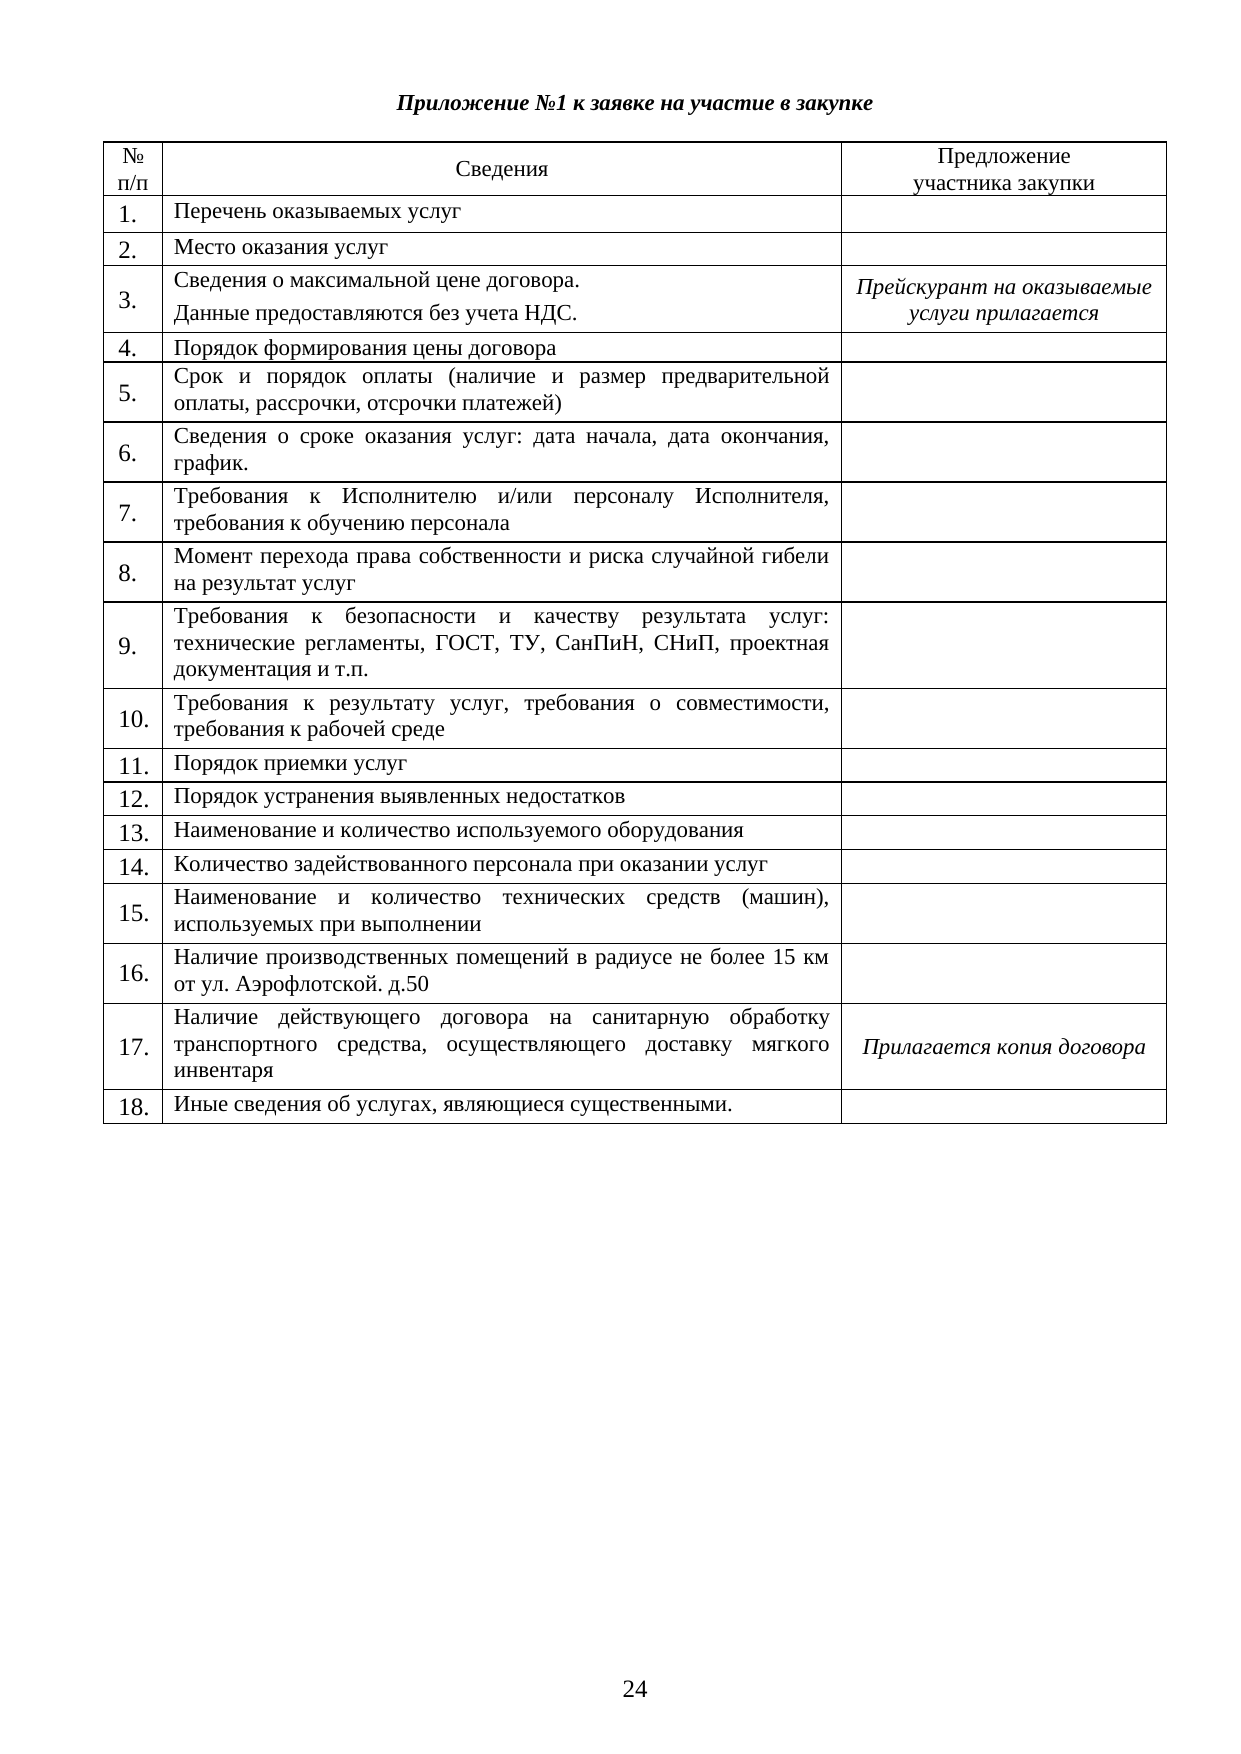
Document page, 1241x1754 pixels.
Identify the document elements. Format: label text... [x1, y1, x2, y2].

table_cell [842, 603, 1166, 688]
table_cell Момент перехода права собственности и риска случайной гибели на результат услуг [163, 543, 841, 601]
table_cell [842, 944, 1166, 1002]
table_header № п/п [104, 143, 162, 195]
table_cell Наличие производственных помещений в радиусе не более 15 км от ул. Аэрофлотской. д.50 [163, 944, 841, 1002]
table_cell Порядок формирования цены договора [163, 333, 841, 361]
table_header Предложение участника закупки [842, 143, 1166, 195]
table_cell [104, 850, 162, 882]
table_cell [104, 783, 162, 815]
table_cell [104, 1090, 162, 1122]
table_cell Сведения о максимальной цене договора. Данные предоставляются без учета НДС. [163, 266, 841, 332]
table_cell [104, 603, 162, 688]
table_cell [104, 816, 162, 849]
table_cell Сведения о сроке оказания услуг: дата начала, дата окончания, график. [163, 423, 841, 481]
table_cell [104, 483, 162, 541]
text Приложение №1 к заявке на участие в закупке [118, 89, 1152, 115]
table_cell Количество задействованного персонала при оказании услуг [163, 850, 841, 882]
table_cell Наличие действующего договора на санитарную обработку транспортного средства, осуществляющего доставку мягкого инвентаря [163, 1004, 841, 1089]
table_cell [842, 884, 1166, 942]
table_cell Порядок устранения выявленных недостатков [163, 783, 841, 815]
table_cell Требования к результату услуг, требования о совместимости, требования к рабочей среде [163, 689, 841, 748]
table_cell [104, 1004, 162, 1089]
table_cell [842, 543, 1166, 601]
table_cell [842, 783, 1166, 815]
table_cell Иные сведения об услугах, являющиеся существенными. [163, 1090, 841, 1122]
table_cell Порядок приемки услуг [163, 749, 841, 781]
table_cell [104, 233, 162, 265]
table_cell Прейскурант на оказываемые услуги прилагается [842, 266, 1166, 332]
table_cell [842, 816, 1166, 849]
table_cell [842, 689, 1166, 748]
table_cell [842, 850, 1166, 882]
table_cell Срок и порядок оплаты (наличие и размер предварительной оплаты, рассрочки, отсрочки платежей) [163, 363, 841, 421]
table_cell [842, 196, 1166, 232]
table_cell [842, 423, 1166, 481]
table_cell Требования к Исполнителю и/или персоналу Исполнителя, требования к обучению персонала [163, 483, 841, 541]
table_cell [842, 483, 1166, 541]
table_header Сведения [163, 143, 841, 195]
table_cell [104, 266, 162, 332]
table_cell Требования к безопасности и качеству результата услуг: технические регламенты, ГОСТ, ТУ, СанПиН, СНиП, проектная документация и т.п. [163, 603, 841, 688]
table_cell Наименование и количество используемого оборудования [163, 816, 841, 849]
table_cell [104, 363, 162, 421]
table_cell [104, 423, 162, 481]
table_cell [104, 749, 162, 781]
table_cell [104, 689, 162, 748]
table_cell [104, 543, 162, 601]
table_cell [104, 196, 162, 232]
table_cell [104, 944, 162, 1002]
table_cell [842, 363, 1166, 421]
table_cell [104, 884, 162, 942]
table_cell [842, 1090, 1166, 1122]
table_cell Место оказания услуг [163, 233, 841, 265]
table_cell [842, 749, 1166, 781]
table_cell [104, 333, 162, 361]
table_cell [842, 333, 1166, 361]
table_cell Наименование и количество технических средств (машин), используемых при выполнении [163, 884, 841, 942]
table_cell [842, 233, 1166, 265]
table_cell Перечень оказываемых услуг [163, 196, 841, 232]
table_cell Прилагается копия договора [842, 1004, 1166, 1089]
